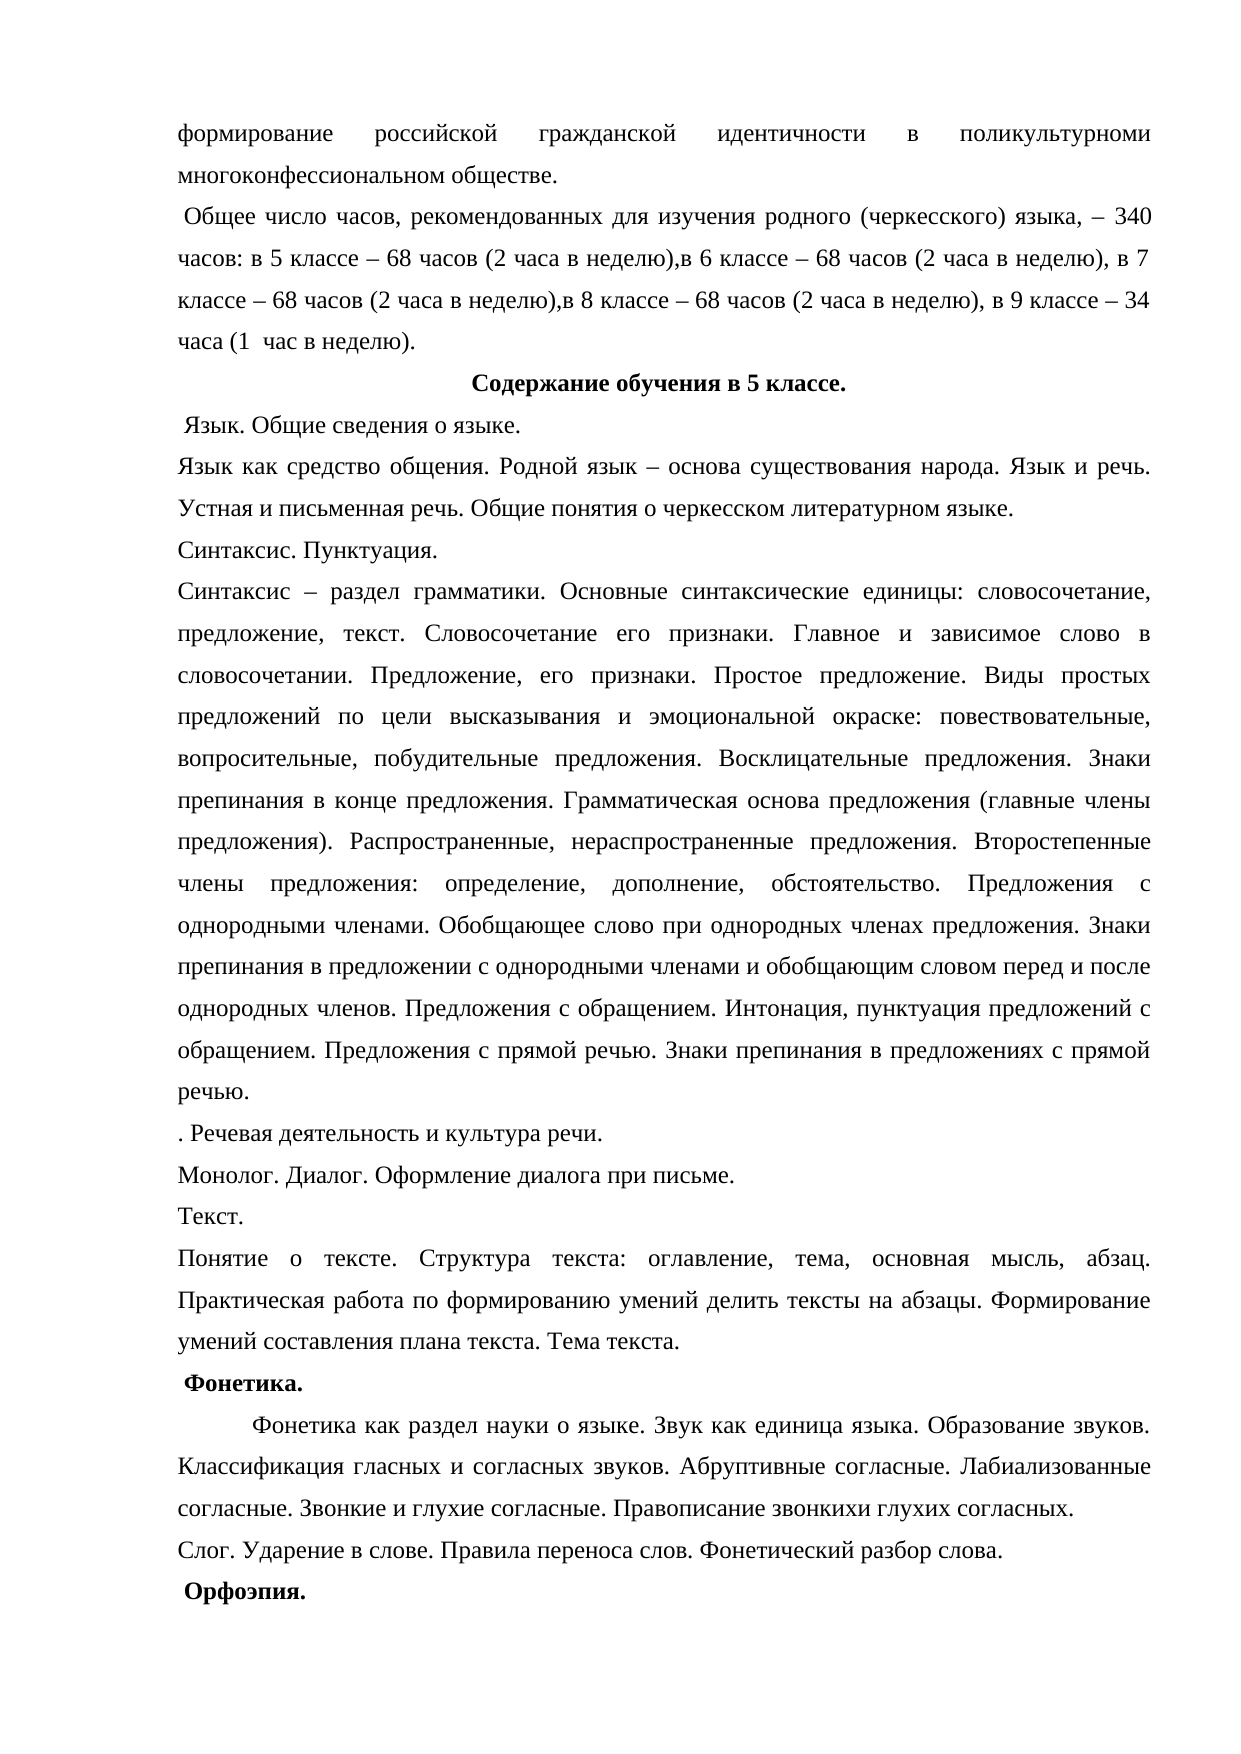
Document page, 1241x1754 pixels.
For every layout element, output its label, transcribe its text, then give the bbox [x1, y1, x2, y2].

text Орфоэпия. [177, 1576, 1152, 1605]
text формирование российской гражданской идентичности в поликультурноми многоконфессиональном обществе. [177, 118, 1152, 188]
text . Речевая деятельность и культура речи. [177, 1118, 1152, 1147]
text Синтаксис. Пунктуация. [177, 535, 1152, 563]
text Фонетика. [177, 1368, 1152, 1397]
text Язык. Общие сведения о языке. [177, 410, 1152, 438]
text Фонетика как раздел науки о языке. Звук как единица языка. Образование звуков. Классификация гласных и согласных звуков. Абруптивные согласные. Лабиализованные согласные. Звонкие и глухие согласные. Правописание звонкихи глухих согласных. [177, 1410, 1152, 1522]
text Язык как средство общения. Родной язык – основа существования народа. Язык и речь. Устная и письменная речь. Общие понятия о черкесском литературном языке. [177, 451, 1152, 522]
text Понятие о тексте. Структура текста: оглавление, тема, основная мысль, абзац. Практическая работа по формированию умений делить тексты на абзацы. Формирование умений составления плана текста. Тема текста. [177, 1243, 1152, 1355]
text Слог. Ударение в слове. Правила переноса слов. Фонетический разбор слова. [177, 1535, 1152, 1563]
text Содержание обучения в 5 классе. [177, 368, 1152, 397]
text Монолог. Диалог. Оформление диалога при письме. [177, 1160, 1152, 1188]
text Синтаксис – раздел грамматики. Основные синтаксические единицы: словосочетание, предложение, текст. Словосочетание его признаки. Главное и зависимое слово в словосочетании. Предложение, его признаки. Простое предложение. Виды простых предложений по цели высказывания и эмоциональной окраске: повествовательные, вопросительные, побудительные предложения. Восклицательные предложения. Знаки препинания в конце предложения. Грамматическая основа предложения (главные члены предложения). Распространенные, нераспространенные предложения. Второстепенные члены предложения: определение, дополнение, обстоятельство. Предложения с однородными членами. Обобщающее слово при однородных членах предложения. Знаки препинания в предложении с однородными членами и обобщающим словом перед и после однородных членов. Предложения с обращением. Интонация, пунктуация предложений с обращением. Предложения с прямой речью. Знаки препинания в предложениях с прямой речью. [177, 576, 1152, 1105]
text Общее число часов, рекомендованных для изучения родного (черкесского) языка, – 340 часов: в 5 классе – 68 часов (2 часа в неделю),в 6 классе – 68 часов (2 часа в неделю), в 7 классе – 68 часов (2 часа в неделю),в 8 классе – 68 часов (2 часа в неделю), в 9 классе – 34 часа (1 час в неделю). [177, 201, 1152, 355]
text Текст. [177, 1201, 1152, 1230]
